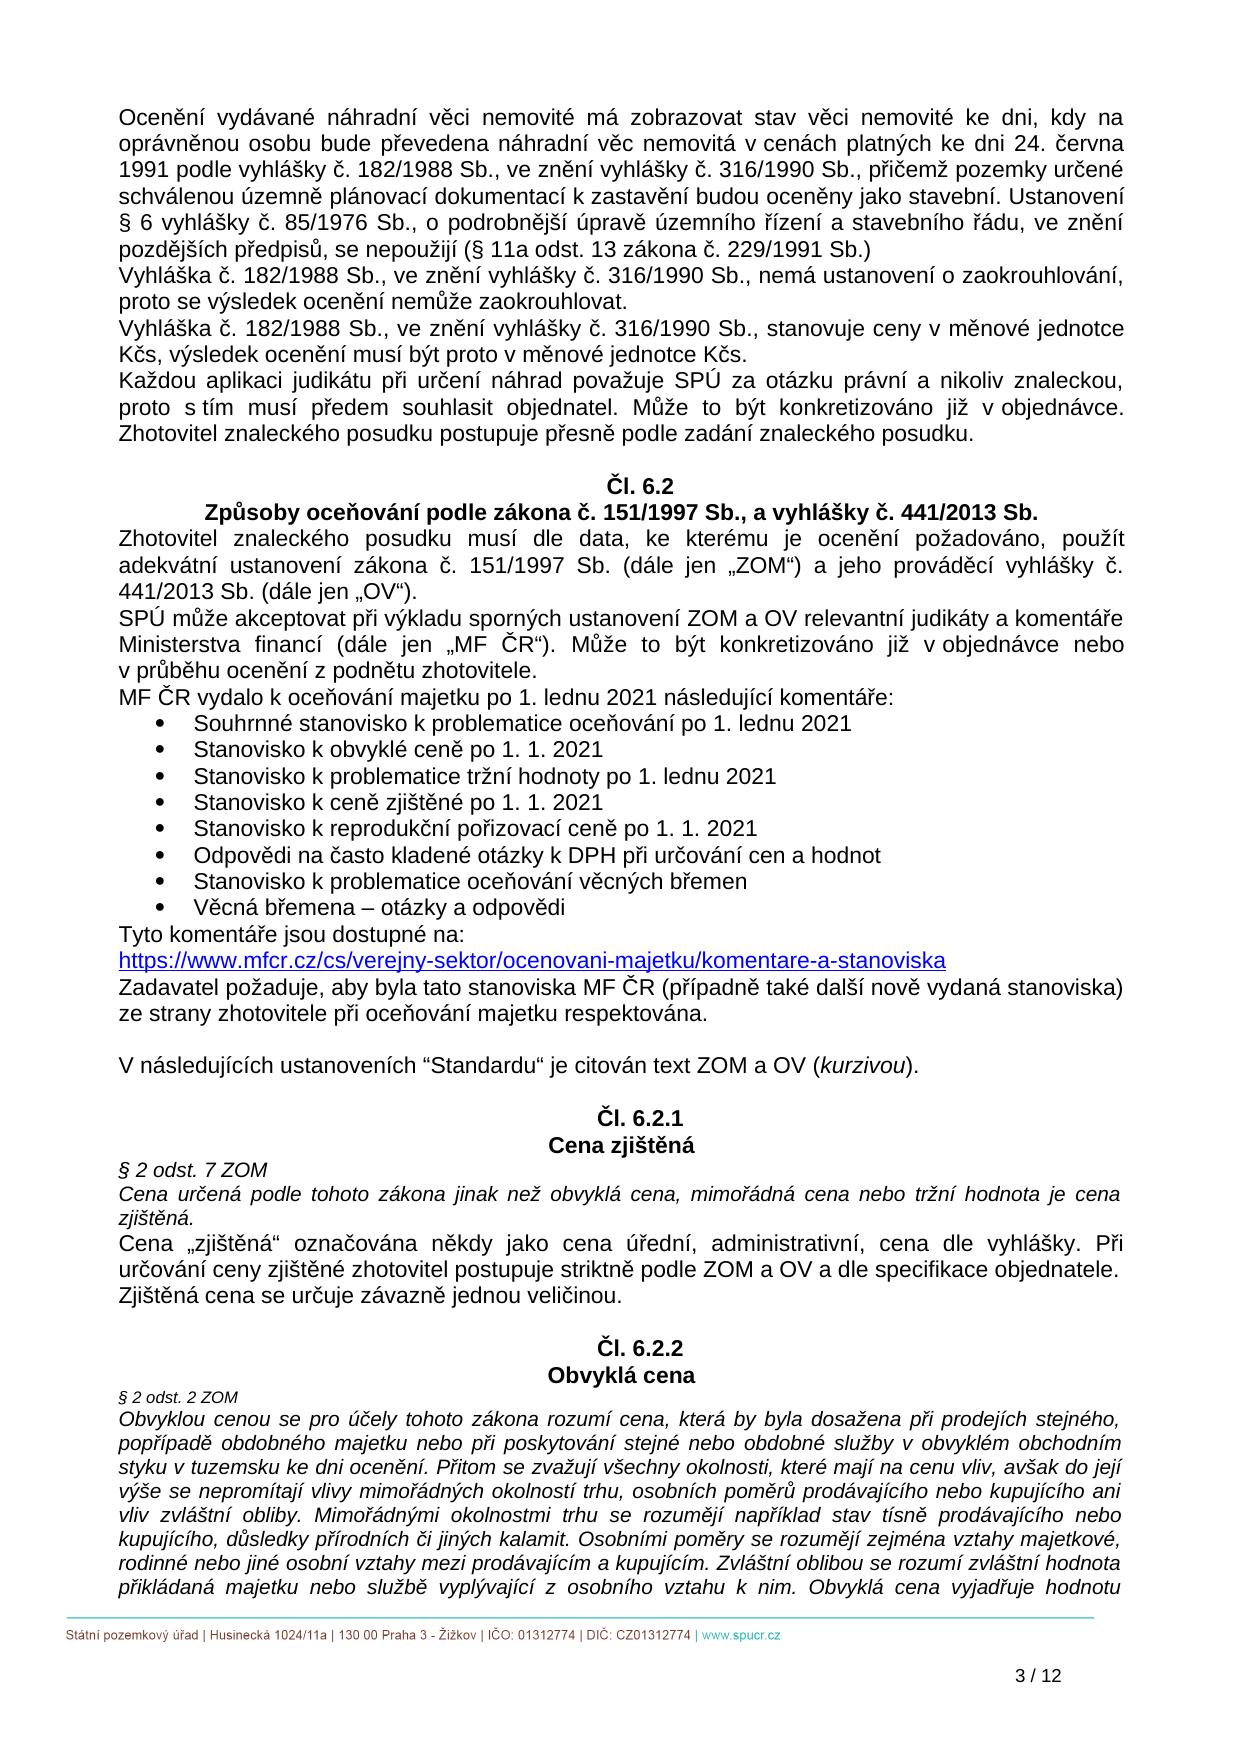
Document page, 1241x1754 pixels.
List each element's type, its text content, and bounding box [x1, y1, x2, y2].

list V následujících ustanoveních “Standardu“ je citován text ZOM a OV (kurzivou). [118, 1052, 1124, 1079]
list Stanovisko k reprodukční pořizovací ceně po 1. 1. 2021 [156, 815, 1124, 842]
text § 2 odst. 7 ZOM [118, 1158, 1124, 1182]
list Stanovisko k problematice oceňování věcných břemen [156, 868, 1124, 894]
list Stanovisko k obvyklé ceně po 1. 1. 2021 [156, 736, 1124, 763]
list Zjištěná cena se určuje závazně jednou veličinou. [118, 1282, 1124, 1309]
text § 2 odst. 2 ZOM [118, 1388, 1124, 1407]
list Stanovisko k ceně zjištěné po 1. 1. 2021 [156, 789, 1124, 815]
list MF ČR vydalo k oceňování majetku po 1. lednu 2021 následující komentáře: [118, 683, 1124, 710]
list Tyto komentáře jsou dostupné na: [118, 921, 1124, 947]
list Cena zjištěná [118, 1132, 1124, 1158]
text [118, 1407, 1124, 1599]
list Stanovisko k problematice tržní hodnoty po 1. lednu 2021 [156, 763, 1124, 789]
list Čl. 6.2.2 [156, 1335, 1124, 1362]
picture [46, 1614, 1118, 1646]
list Zadavatel požaduje, aby byla tato stanoviska MF ČR (případně také další nově vydaná stanoviska) ze strany zhotovitele při oceňování majetku respektována. [118, 973, 1124, 1026]
list SPÚ může akceptovat při výkladu sporných ustanovení ZOM a OV relevantní judikáty a komentáře Ministerstva financí (dále jen „MF ČR“). Může to být konkretizováno již v objednávce nebo v průběhu ocenění z podnětu zhotovitele. [118, 604, 1124, 683]
text Vyhláška č. 182/1988 Sb., ve znění vyhlášky č. 316/1990 Sb., stanovuje ceny v měnové jednotce Kčs, výsledek ocenění musí být proto v měnové jednotce Kčs. [118, 314, 1124, 367]
text Cena určená podle tohoto zákona jinak než obvyklá cena, mimořádná cena nebo tržní hodnota je cena zjištěná. [118, 1182, 1124, 1230]
list Způsoby oceňování podle zákona č. 151/1997 Sb., a vyhlášky č. 441/2013 Sb. [118, 499, 1124, 525]
list Obvyklá cena [118, 1362, 1124, 1388]
text Každou aplikaci judikátu při určení náhrad považuje SPÚ za otázku právní a nikoliv znaleckou, proto s tím musí předem souhlasit objednatel. Může to být konkretizováno již v objednávce. Zhotovitel znaleckého posudku postupuje přesně podle zadání znaleckého posudku. [118, 367, 1124, 446]
list Čl. 6.2 [156, 473, 1124, 499]
list Zhotovitel znaleckého posudku musí dle data, ke kterému je ocenění požadováno, použít adekvátní ustanovení zákona č. 151/1997 Sb. (dále jen „ZOM“) a jeho prováděcí vyhlášky č. 441/2013 Sb. (dále jen „OV“). [118, 525, 1124, 604]
text Ocenění vydávané náhradní věci nemovité má zobrazovat stav věci nemovité ke dni, kdy na oprávněnou osobu bude převedena náhradní věc nemovitá v cenách platných ke dni 24. června 1991 podle vyhlášky č. 182/1988 Sb., ve znění vyhlášky č. 316/1990 Sb., přičemž pozemky určené schválenou územně plánovací dokumentací k zastavění budou oceněny jako stavební. Ustanovení § 6 vyhlášky č. 85/1976 Sb., o podrobnější úpravě územního řízení a stavebního řádu, ve znění pozdějších předpisů, se nepoužijí (§ 11a odst. 13 zákona č. 229/1991 Sb.) [118, 104, 1124, 262]
list Čl. 6.2.1 [156, 1105, 1124, 1132]
list Cena „zjištěná“ označována někdy jako cena úřední, administrativní, cena dle vyhlášky. Při určování ceny zjištěné zhotovitel postupuje striktně podle ZOM a OV a dle specifikace objednatele. [118, 1230, 1124, 1282]
text Vyhláška č. 182/1988 Sb., ve znění vyhlášky č. 316/1990 Sb., nemá ustanovení o zaokrouhlování, proto se výsledek ocenění nemůže zaokrouhlovat. [118, 262, 1124, 314]
list Odpovědi na často kladené otázky k DPH při určování cen a hodnot [156, 842, 1124, 868]
list https://www.mfcr.cz/cs/verejny-sektor/ocenovani-majetku/komentare-a-stanoviska [118, 947, 1124, 973]
list Souhrnné stanovisko k problematice oceňování po 1. lednu 2021 [156, 710, 1124, 736]
list Věcná břemena – otázky a odpovědi [156, 894, 1124, 921]
